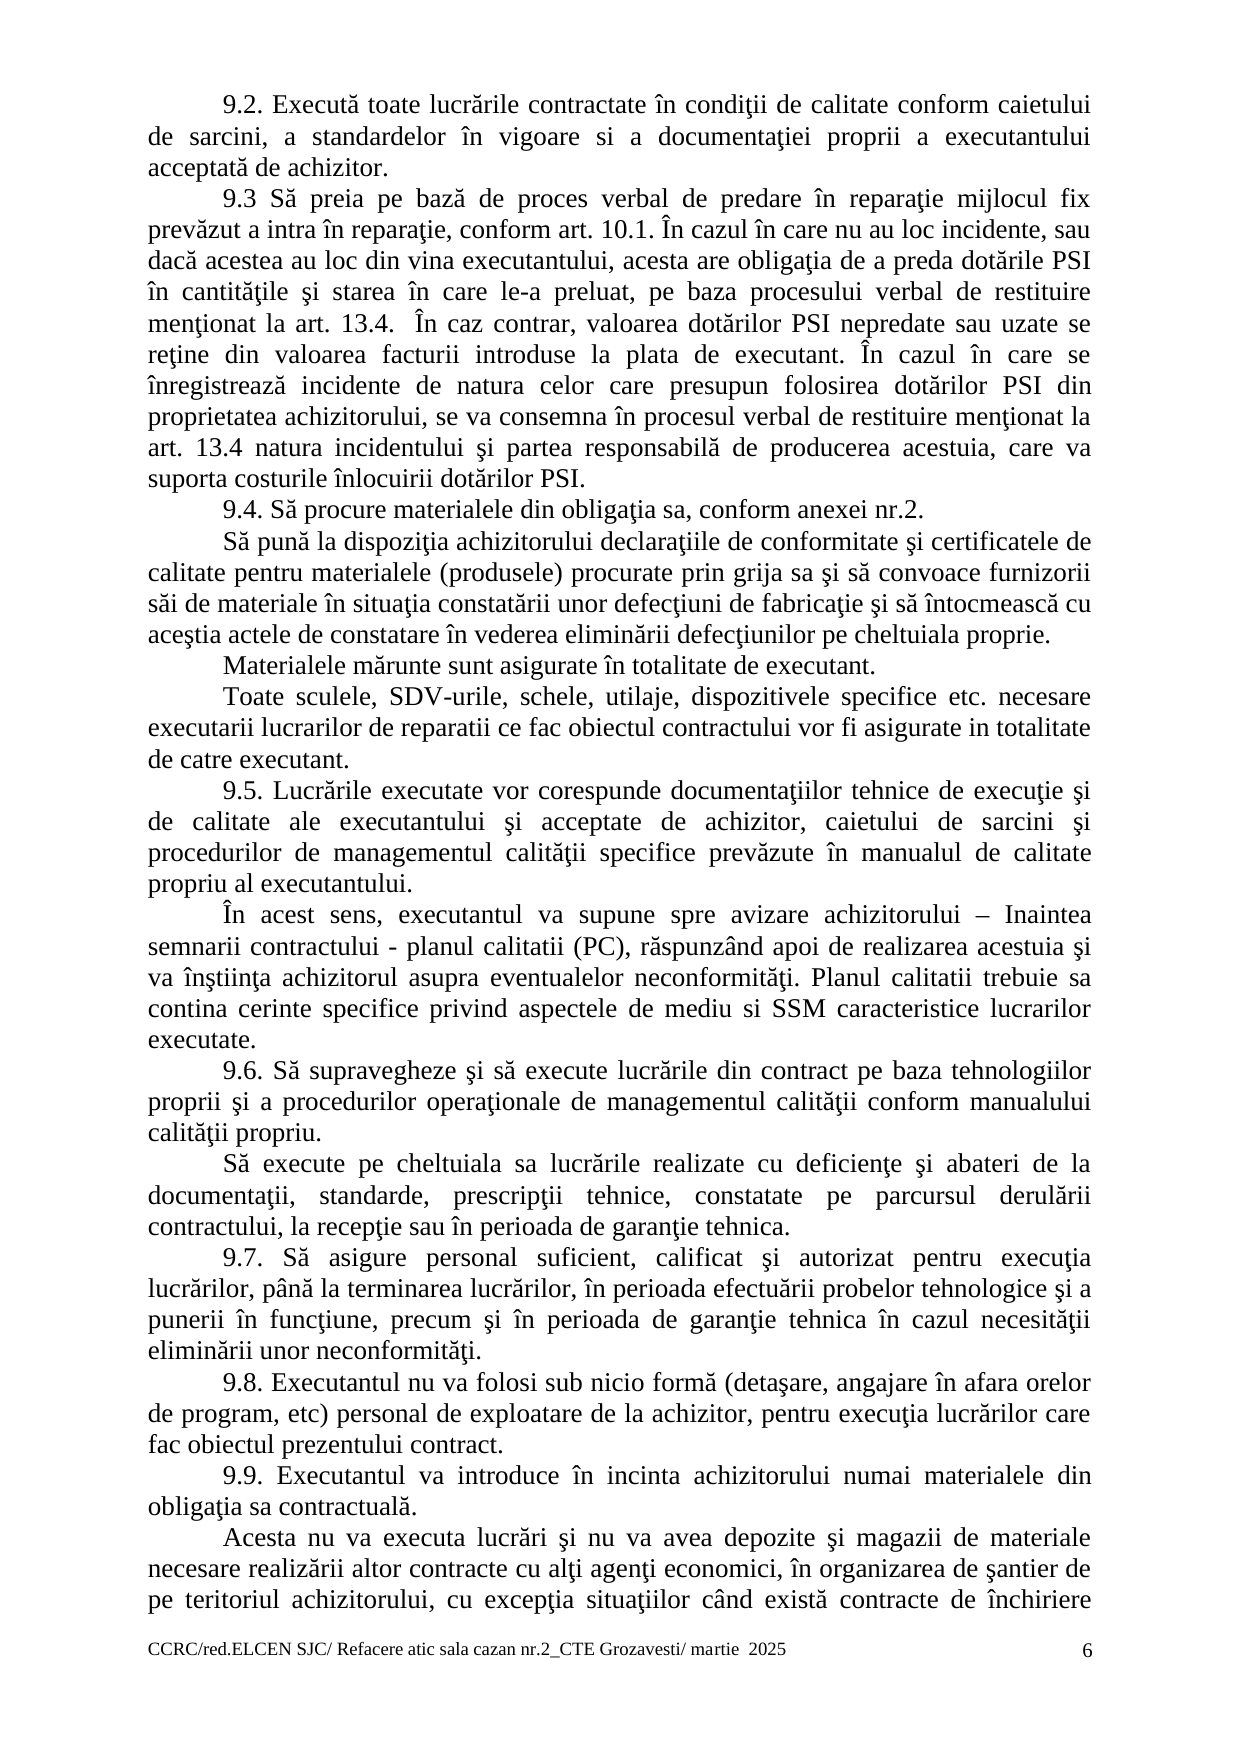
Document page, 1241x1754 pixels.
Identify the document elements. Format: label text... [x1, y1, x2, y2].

text Să execute pe cheltuiala sa lucrările realizate cu deficienţe şi abateri de la documentaţii, standarde, prescripţii tehnice, constatate pe parcursul derulării contractului, la recepţie sau în perioada de garanţie tehnica. [148, 1148, 1092, 1241]
text 9.8. Executantul nu va folosi sub nicio formă (detaşare, angajare în afara orelor de program, etc) personal de exploatare de la achizitor, pentru execuţia lucrărilor care fac obiectul prezentului contract. [148, 1366, 1092, 1459]
text 9.7. Să asigure personal suficient, calificat şi autorizat pentru execuţia lucrărilor, până la terminarea lucrărilor, în perioada efectuării probelor tehnologice şi a punerii în funcţiune, precum şi în perioada de garanţie tehnica în cazul necesităţii eliminării unor neconformităţi. [148, 1241, 1092, 1366]
text 9.6. Să supravegheze şi să execute lucrările din contract pe baza tehnologiilor proprii şi a procedurilor operaţionale de managementul calităţii conform manualului calităţii propriu. [148, 1054, 1092, 1148]
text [148, 1521, 1092, 1615]
text Materialele mărunte sunt asigurate în totalitate de executant. [148, 649, 1092, 680]
text 9.2. Execută toate lucrările contractate în condiţii de calitate conform caietului de sarcini, a standardelor în vigoare si a documentaţiei proprii a executantului acceptată de achizitor. [148, 89, 1092, 182]
text În acest sens, executantul va supune spre avizare achizitorului – Inaintea semnarii contractului - planul calitatii (PC), răspunzând apoi de realizarea acestuia şi va înştiinţa achizitorul asupra eventualelor neconformităţi. Planul calitatii trebuie sa contina cerinte specifice privind aspectele de mediu si SSM caracteristice lucrarilor executate. [148, 898, 1092, 1054]
text 9.9. Executantul va introduce în incinta achizitorului numai materialele din obligaţia sa contractuală. [148, 1459, 1092, 1521]
text Să pună la dispoziţia achizitorului declaraţiile de conformitate şi certificatele de calitate pentru materialele (produsele) procurate prin grija sa şi să convoace furnizorii săi de materiale în situaţia constatării unor defecţiuni de fabricaţie şi să întocmească cu aceştia actele de constatare în vederea eliminării defecţiunilor pe cheltuiala proprie. [148, 525, 1092, 649]
text 9.3 Să preia pe bază de proces verbal de predare în reparaţie mijlocul fix prevăzut a intra în reparaţie, conform art. 10.1. În cazul în care nu au loc incidente, sau dacă acestea au loc din vina executantului, acesta are obligaţia de a preda dotările PSI în cantităţile şi starea în care le-a preluat, pe baza procesului verbal de restituire menţionat la art. 13.4. În caz contrar, valoarea dotărilor PSI nepredate sau uzate se reţine din valoarea facturii introduse la plata de executant. În cazul în care se înregistrează incidente de natura celor care presupun folosirea dotărilor PSI din proprietatea achizitorului, se va consemna în procesul verbal de restituire menţionat la art. 13.4 natura incidentului şi partea responsabilă de producerea acestuia, care va suporta costurile înlocuirii dotărilor PSI. [148, 182, 1092, 493]
text Toate sculele, SDV-urile, schele, utilaje, dispozitivele specifice etc. necesare executarii lucrarilor de reparatii ce fac obiectul contractului vor fi asigurate in totalitate de catre executant. [148, 680, 1092, 774]
text 9.4. Să procure materialele din obligaţia sa, conform anexei nr.2. [148, 493, 1092, 525]
text 9.5. Lucrările executate vor corespunde documentaţiilor tehnice de execuţie şi de calitate ale executantului şi acceptate de achizitor, caietului de sarcini şi procedurilor de managementul calităţii specifice prevăzute în manualul de calitate propriu al executantului. [148, 774, 1092, 898]
